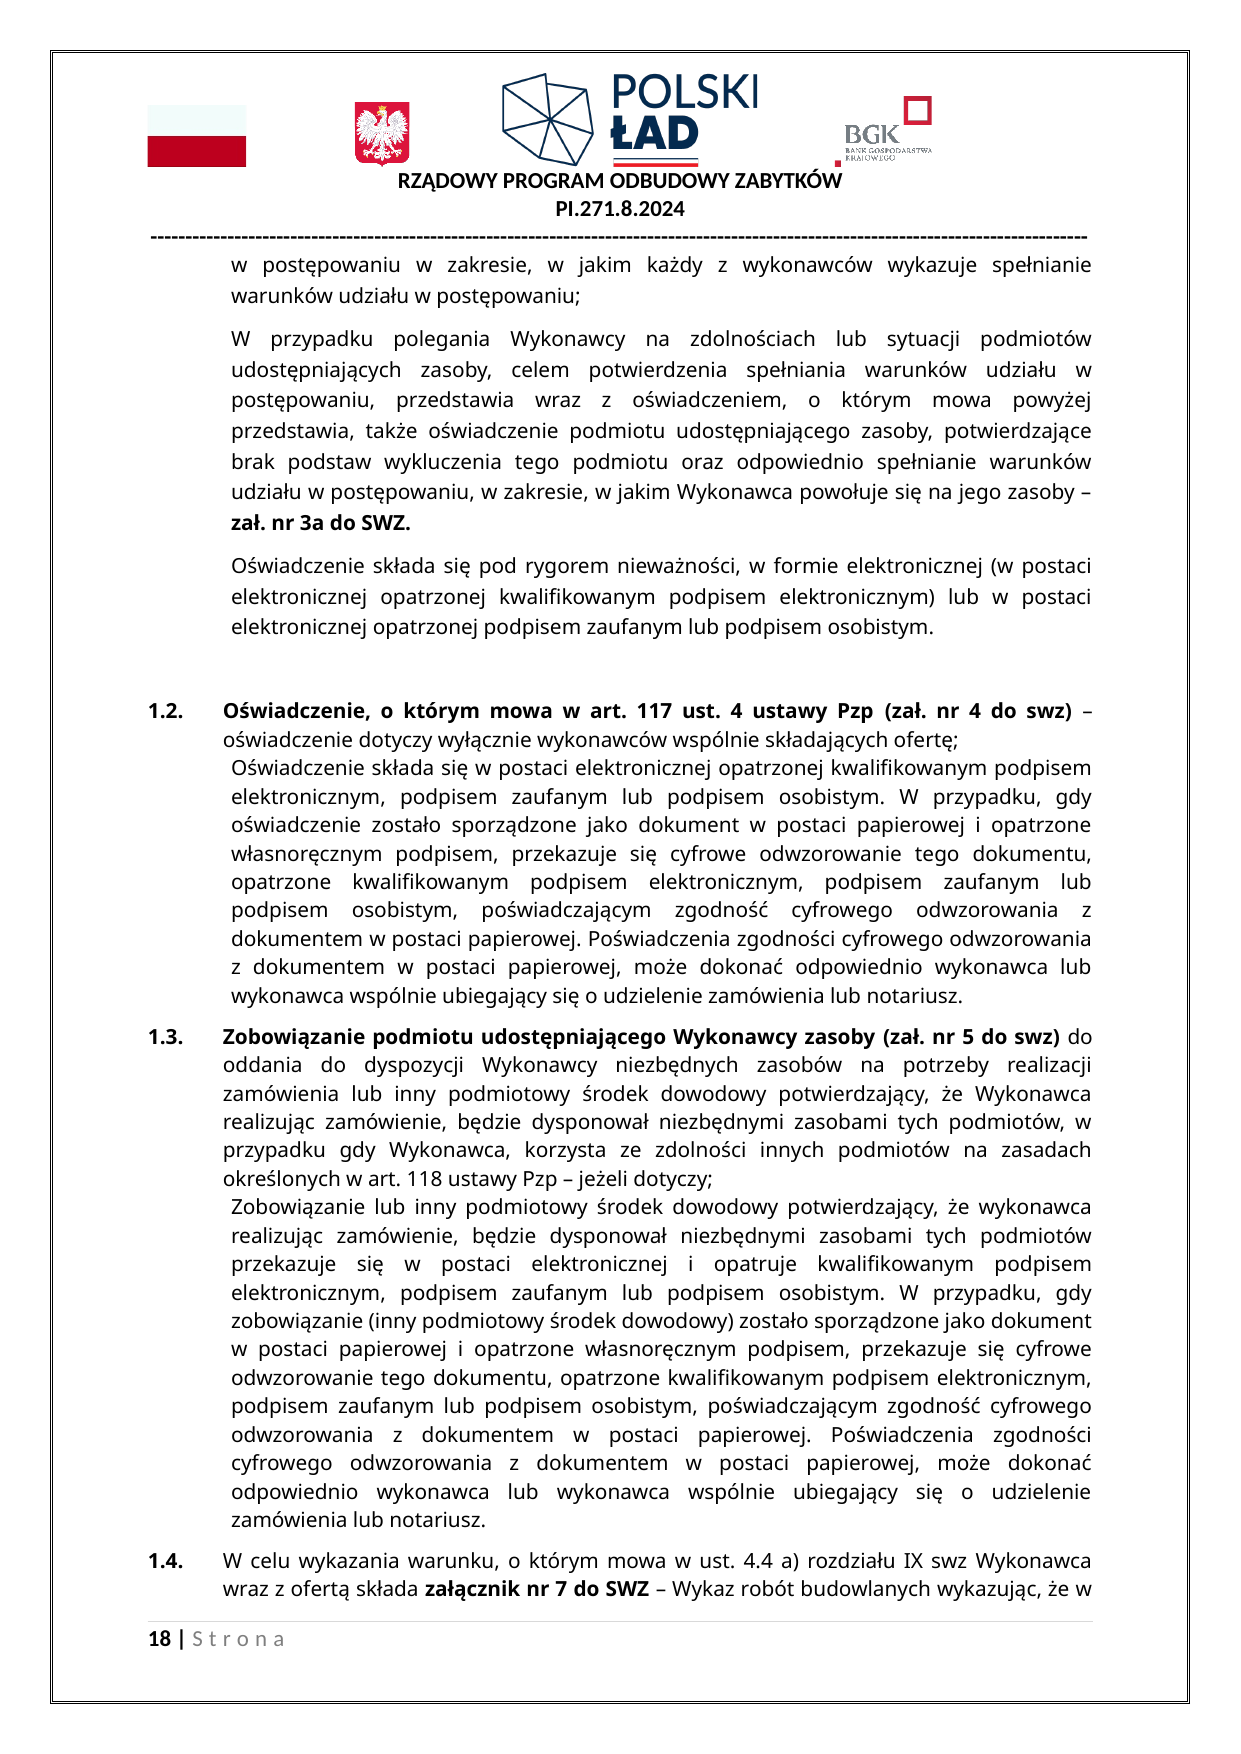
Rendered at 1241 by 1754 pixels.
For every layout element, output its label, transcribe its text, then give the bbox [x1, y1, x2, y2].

text W przypadku polegania Wykonawcy na zdolnościach lub sytuacji podmiotów udostępniających zasoby, celem potwierdzenia spełniania warunków udziału w postępowaniu, przedstawia wraz z oświadczeniem, o którym mowa powyżej przedstawia, także oświadczenie podmiotu udostępniającego zasoby, potwierdzające brak podstaw wykluczenia tego podmiotu oraz odpowiednio spełnianie warunków udziału w postępowaniu, w zakresie, w jakim Wykonawca powołuje się na jego zasoby – zał. nr 3a do SWZ. [231, 324, 1093, 536]
list Oświadczenie składa się w postaci elektronicznej opatrzonej kwalifikowanym podpisem elektronicznym, podpisem zaufanym lub podpisem osobistym. W przypadku, gdy oświadczenie zostało sporządzone jako dokument w postaci papierowej i opatrzone własnoręcznym podpisem, przekazuje się cyfrowe odwzorowanie tego dokumentu, opatrzone kwalifikowanym podpisem elektronicznym, podpisem zaufanym lub podpisem osobistym, poświadczającym zgodność cyfrowego odwzorowania z dokumentem w postaci papierowej. Poświadczenia zgodności cyfrowego odwzorowania z dokumentem w postaci papierowej, może dokonać odpowiednio wykonawca lub wykonawca wspólnie ubiegający się o udzielenie zamówienia lub notariusz. [231, 753, 1093, 1009]
text Oświadczenie składa się pod rygorem nieważności, w formie elektronicznej (w postaci elektronicznej opatrzonej kwalifikowanym podpisem elektronicznym) lub w postaci elektronicznej opatrzonej podpisem zaufanym lub podpisem osobistym. [231, 551, 1093, 641]
list Zobowiązanie lub inny podmiotowy środek dowodowy potwierdzający, że wykonawca realizując zamówienie, będzie dysponował niezbędnymi zasobami tych podmiotów przekazuje się w postaci elektronicznej i opatruje kwalifikowanym podpisem elektronicznym, podpisem zaufanym lub podpisem osobistym. W przypadku, gdy zobowiązanie (inny podmiotowy środek dowodowy) zostało sporządzone jako dokument w postaci papierowej i opatrzone własnoręcznym podpisem, przekazuje się cyfrowe odwzorowanie tego dokumentu, opatrzone kwalifikowanym podpisem elektronicznym, podpisem zaufanym lub podpisem osobistym, poświadczającym zgodność cyfrowego odwzorowania z dokumentem w postaci papierowej. Poświadczenia zgodności cyfrowego odwzorowania z dokumentem w postaci papierowej, może dokonać odpowiednio wykonawca lub wykonawca wspólnie ubiegający się o udzielenie zamówienia lub notariusz. [231, 1192, 1093, 1534]
picture [354, 102, 410, 167]
list Zobowiązanie podmiotu udostępniającego Wykonawcy zasoby (zał. nr 5 do swz) do oddania do dyspozycji Wykonawcy niezbędnych zasobów na potrzeby realizacji zamówienia lub inny podmiotowy środek dowodowy potwierdzający, że Wykonawca realizując zamówienie, będzie dysponował niezbędnymi zasobami tych podmiotów, w przypadku gdy Wykonawca, korzysta ze zdolności innych podmiotów na zasadach określonych w art. 118 ustawy Pzp – jeżeli dotyczy; [148, 1022, 1093, 1192]
picture [834, 96, 932, 167]
list Oświadczenie, o którym mowa w art. 117 ust. 4 ustawy Pzp (zał. nr 4 do swz) – oświadczenie dotyczy wyłącznie wykonawców wspólnie składających ofertę; [148, 696, 1093, 753]
picture [502, 73, 758, 167]
picture [147, 105, 247, 167]
